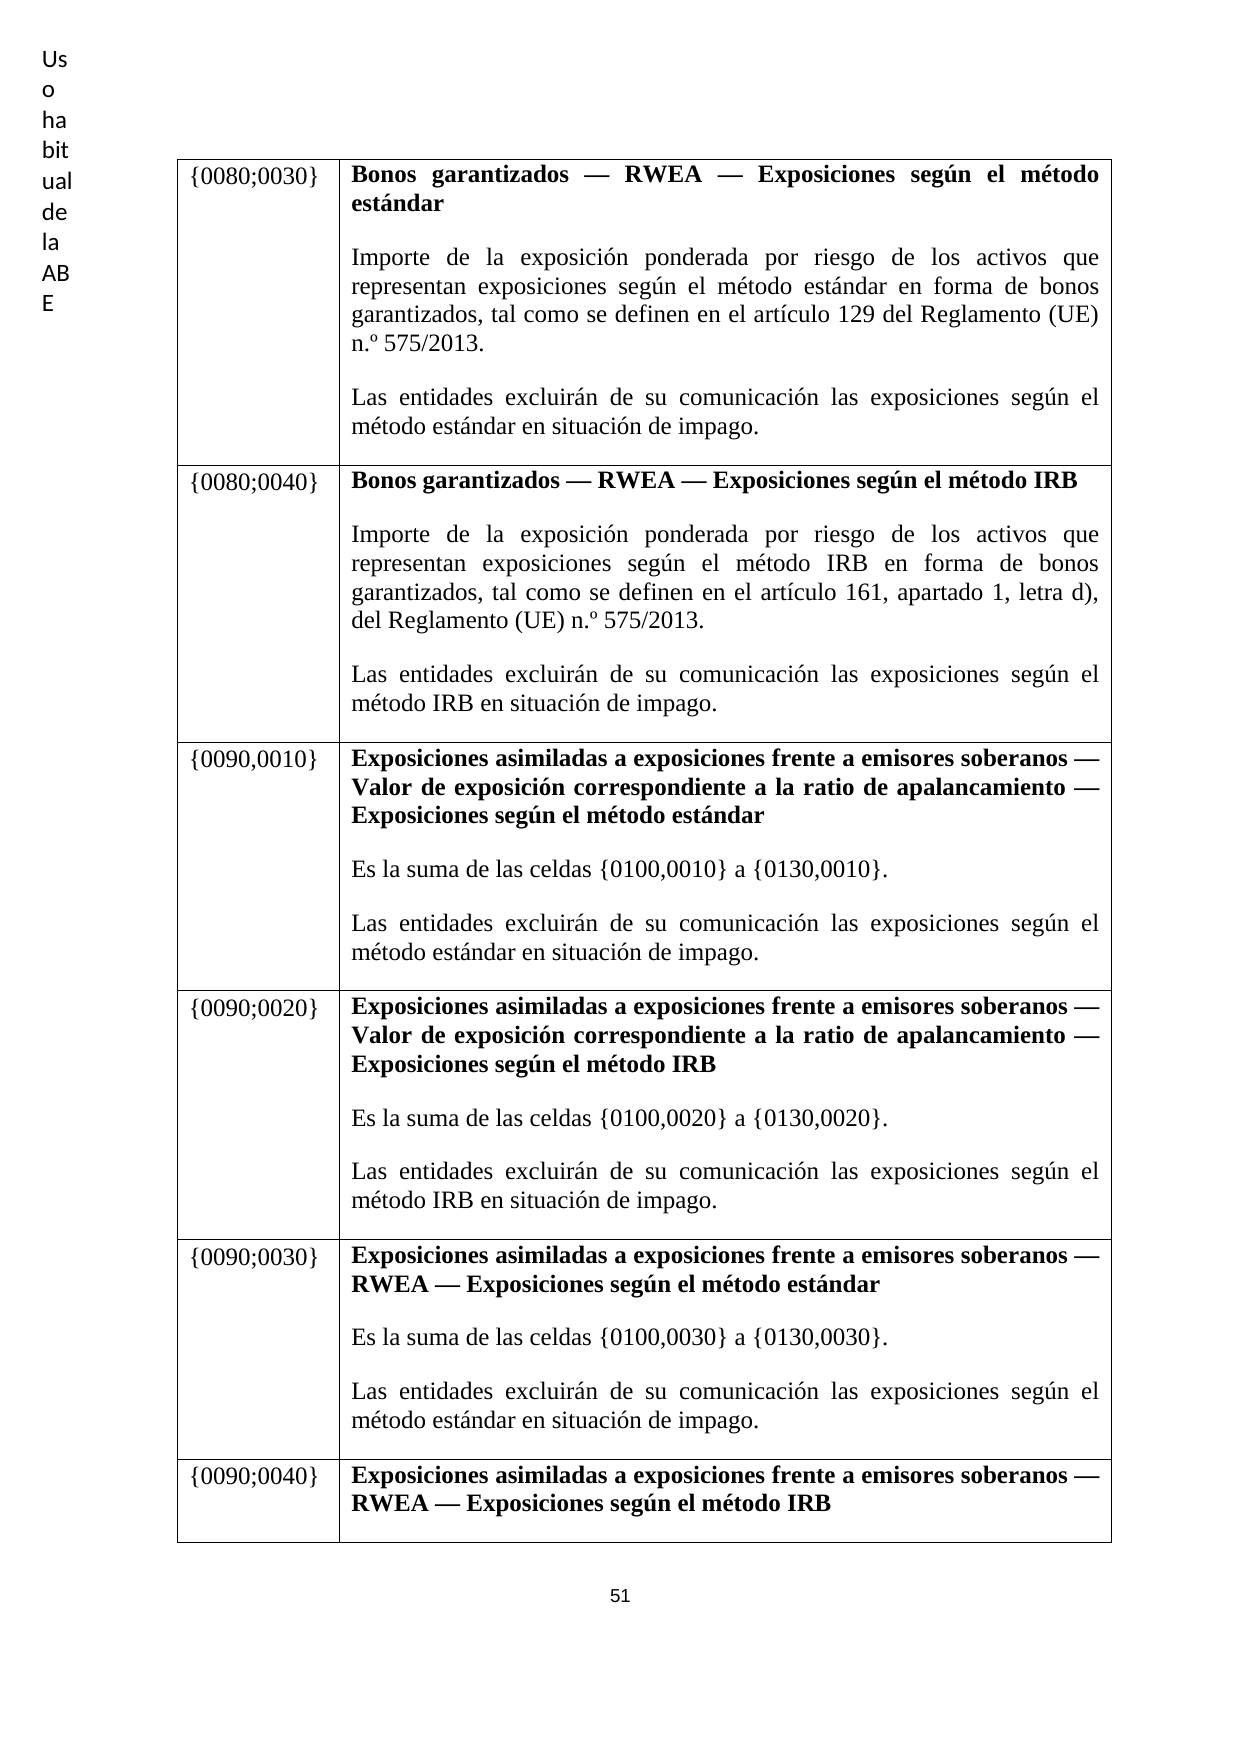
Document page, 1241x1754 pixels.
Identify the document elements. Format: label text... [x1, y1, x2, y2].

table_cell {0090;0040} [178, 1460, 339, 1542]
table_cell Bonos garantizados — RWEA — Exposiciones según el método estándar Importe de la exposición ponderada por riesgo de los activos que representan exposiciones según el método estándar en forma de bonos garantizados, tal como se definen en el artículo 129 del Reglamento (UE) n.º 575/2013. Las entidades excluirán de su comunicación las exposiciones según el método estándar en situación de impago. [340, 160, 1111, 464]
table_cell {0090;0030} [178, 1240, 339, 1459]
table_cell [340, 1460, 1111, 1542]
table_cell Exposiciones asimiladas a exposiciones frente a emisores soberanos — Valor de exposición correspondiente a la ratio de apalancamiento — Exposiciones según el método estándar Es la suma de las celdas {0100,0010} a {0130,0010}. Las entidades excluirán de su comunicación las exposiciones según el método estándar en situación de impago. [340, 743, 1111, 990]
table_cell Exposiciones asimiladas a exposiciones frente a emisores soberanos — Valor de exposición correspondiente a la ratio de apalancamiento — Exposiciones según el método IRB Es la suma de las celdas {0100,0020} a {0130,0020}. Las entidades excluirán de su comunicación las exposiciones según el método IRB en situación de impago. [340, 991, 1111, 1239]
table_cell Exposiciones asimiladas a exposiciones frente a emisores soberanos — RWEA — Exposiciones según el método estándar Es la suma de las celdas {0100,0030} a {0130,0030}. Las entidades excluirán de su comunicación las exposiciones según el método estándar en situación de impago. [340, 1240, 1111, 1459]
table_cell {0090,0010} [178, 743, 339, 990]
table_cell Bonos garantizados — RWEA — Exposiciones según el método IRB Importe de la exposición ponderada por riesgo de los activos que representan exposiciones según el método IRB en forma de bonos garantizados, tal como se definen en el artículo 161, apartado 1, letra d), del Reglamento (UE) n.º 575/2013. Las entidades excluirán de su comunicación las exposiciones según el método IRB en situación de impago. [340, 466, 1111, 742]
table_cell {0080;0030} [178, 160, 339, 464]
table_cell {0080;0040} [178, 466, 339, 742]
table_cell {0090;0020} [178, 991, 339, 1239]
